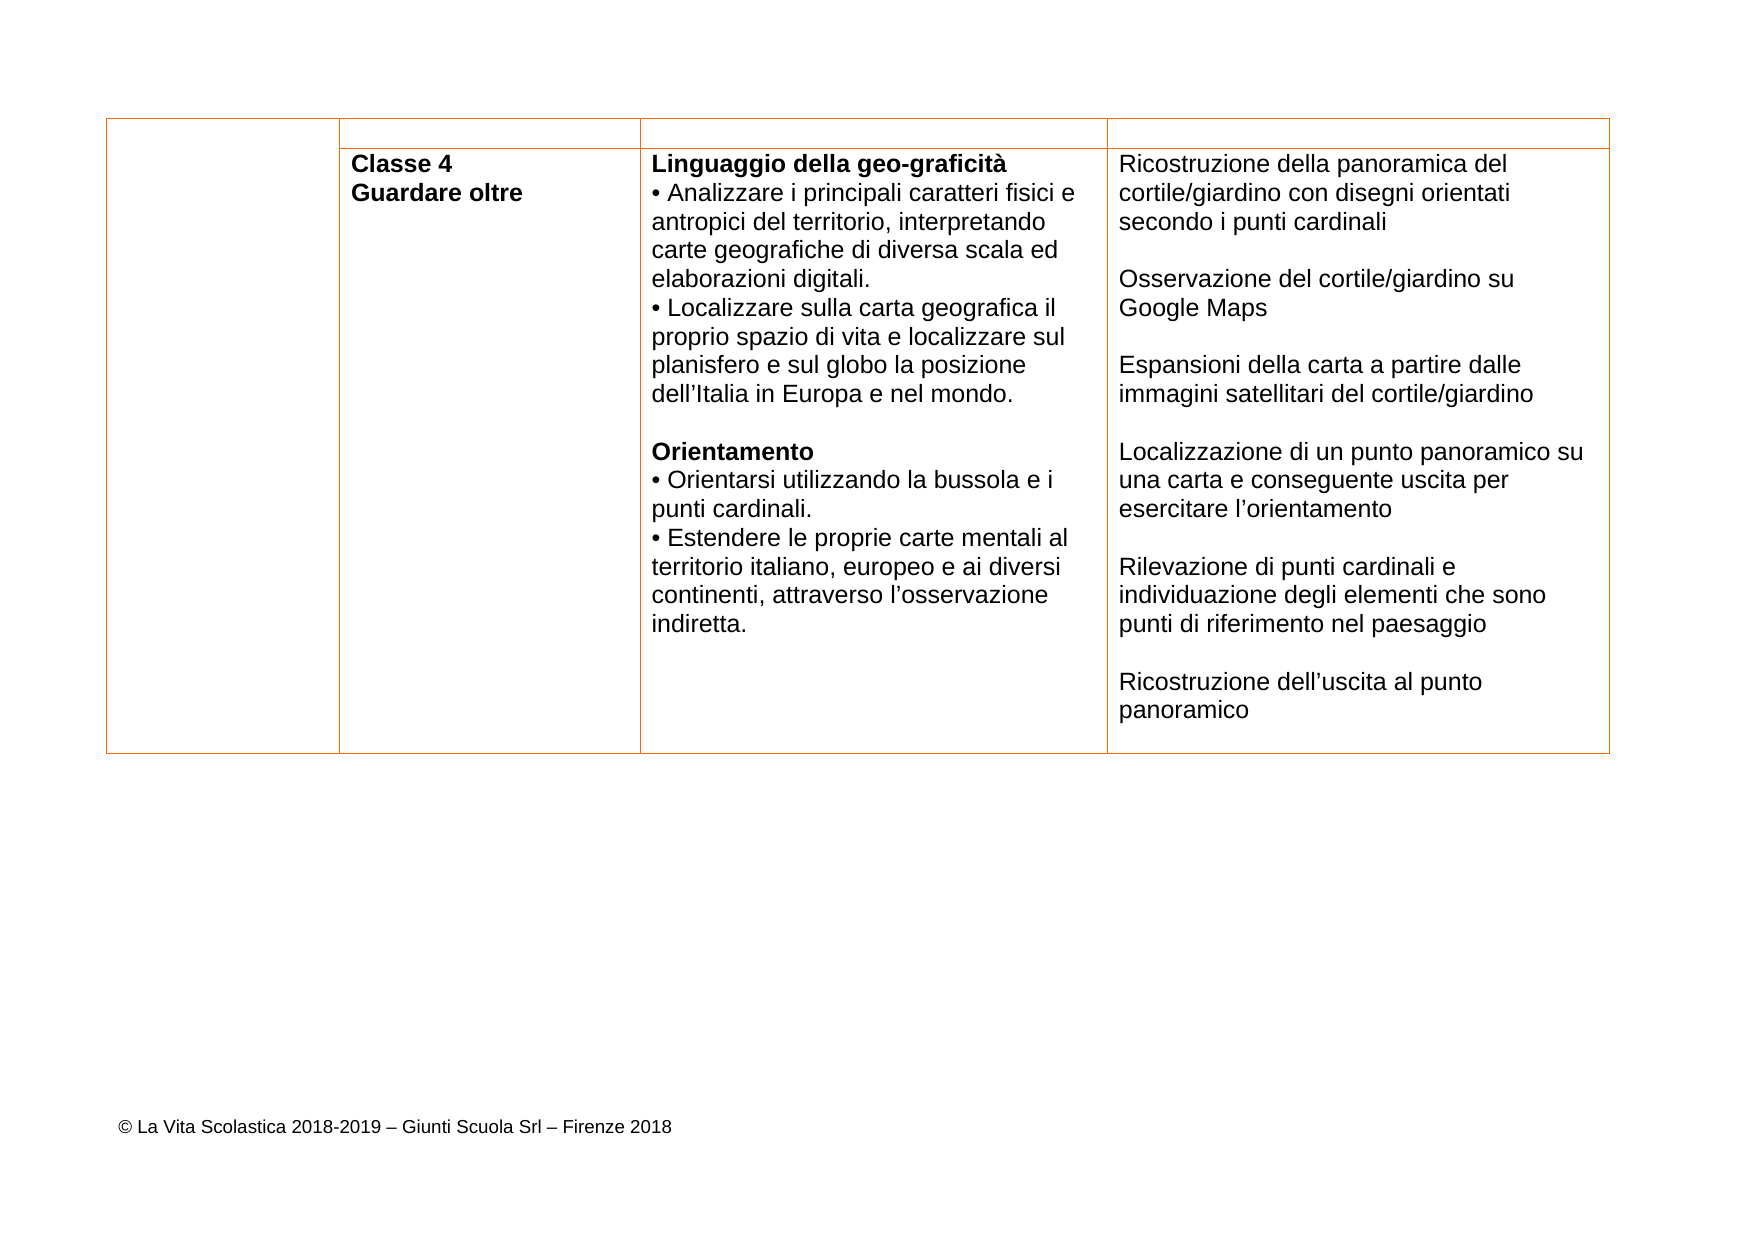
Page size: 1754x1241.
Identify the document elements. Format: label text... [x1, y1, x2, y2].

table_cell Classe 4 Guardare oltre [340, 149, 640, 753]
table_cell Ricostruzione della panoramica del cortile/giardino con disegni orientati secondo i punti cardinali Osservazione del cortile/giardino su Google Maps Espansioni della carta a partire dalle immagini satellitari del cortile/giardino Localizzazione di un punto panoramico su una carta e conseguente uscita per esercitare l’orientamento Rilevazione di punti cardinali e individuazione degli elementi che sono punti di riferimento nel paesaggio Ricostruzione dell’uscita al punto panoramico [1108, 149, 1609, 753]
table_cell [1108, 119, 1609, 148]
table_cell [641, 119, 1107, 148]
table_cell Linguaggio della geo-graficità • Analizzare i principali caratteri fisici e antropici del territorio, interpretando carte geografiche di diversa scala ed elaborazioni digitali. • Localizzare sulla carta geografica il proprio spazio di vita e localizzare sul planisfero e sul globo la posizione dell’Italia in Europa e nel mondo. Orientamento • Orientarsi utilizzando la bussola e i punti cardinali. • Estendere le proprie carte mentali al territorio italiano, europeo e ai diversi continenti, attraverso l’osservazione indiretta. [641, 149, 1107, 753]
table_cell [340, 119, 640, 148]
